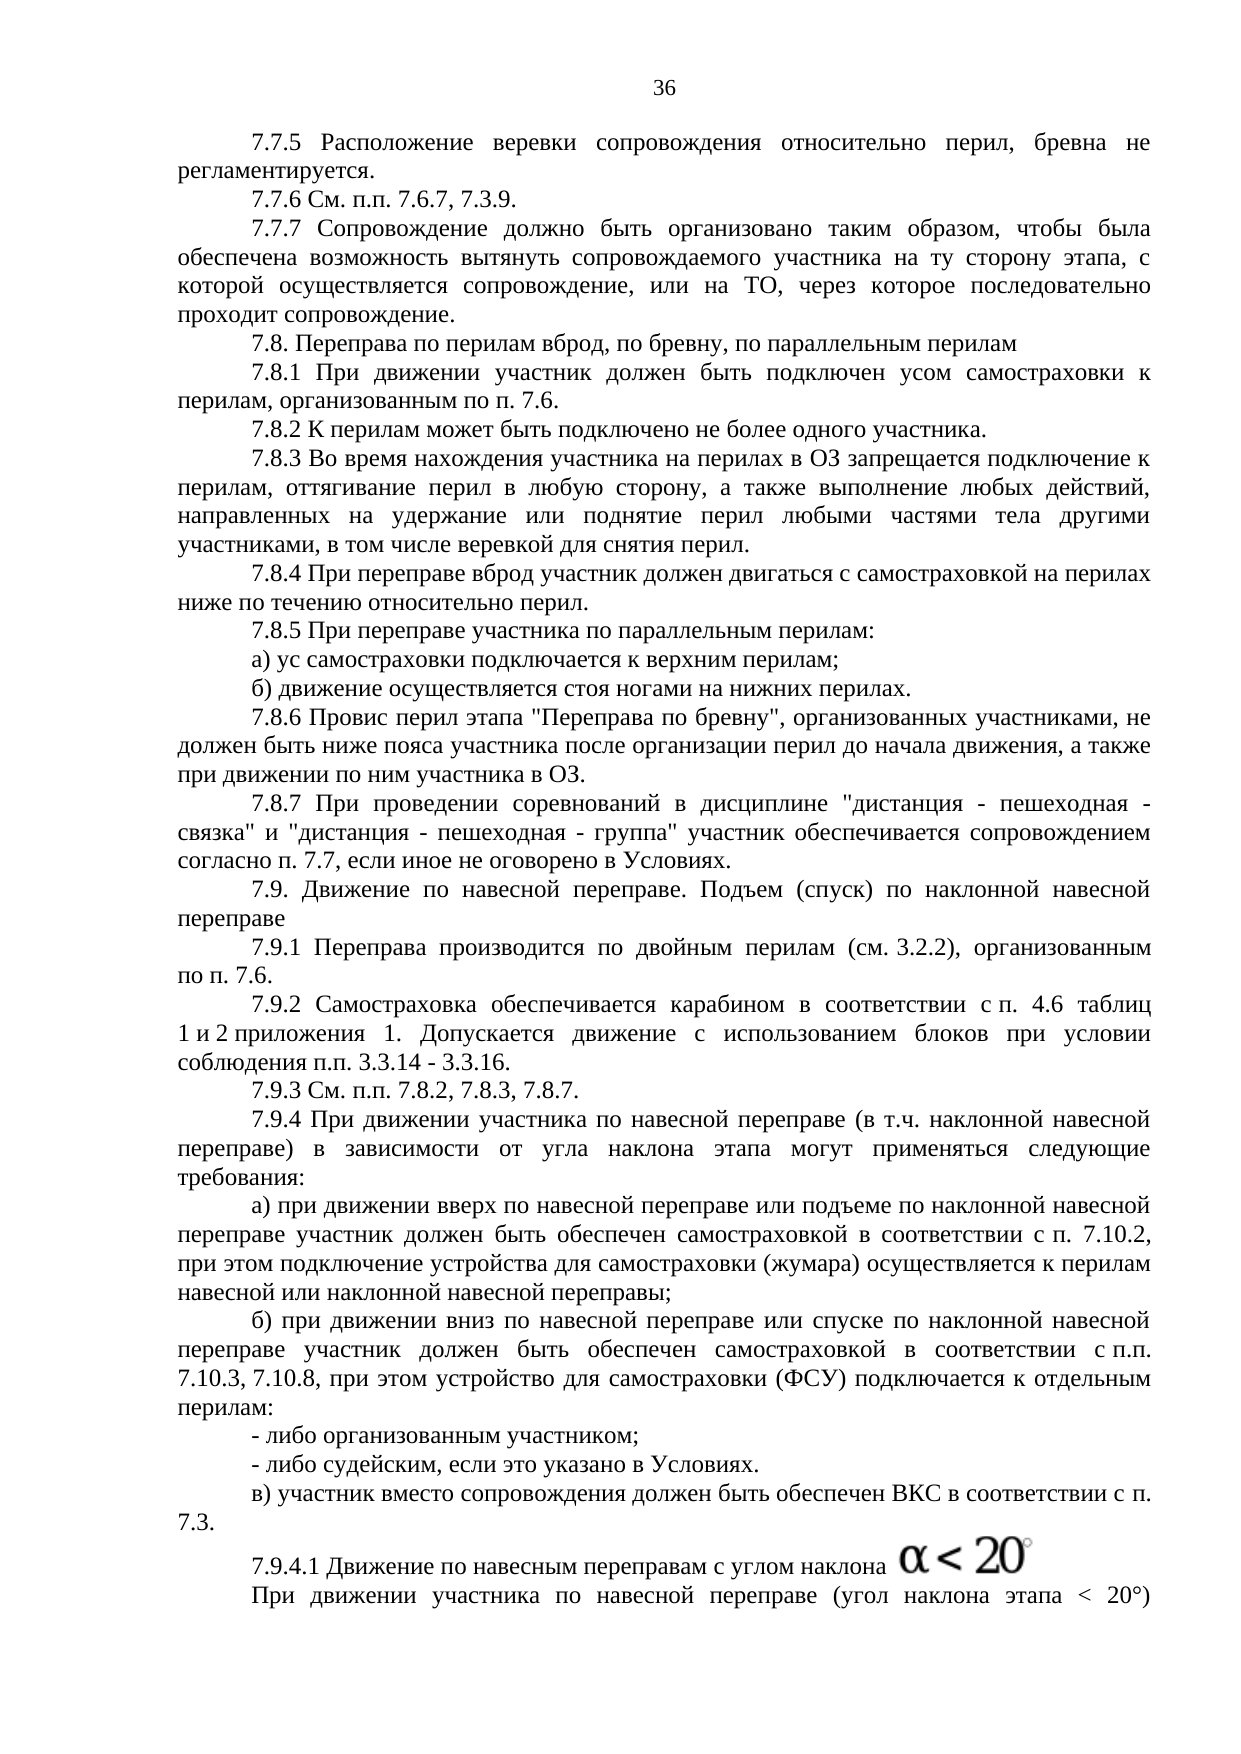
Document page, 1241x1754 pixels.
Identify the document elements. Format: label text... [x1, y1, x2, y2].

list б) движение осуществляется стоя ногами на нижних перилах. [177, 673, 1152, 702]
list 7.8.2 К перилам может быть подключено не более одного участника. [177, 414, 1152, 443]
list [177, 1580, 1152, 1608]
list 7.8.6 Провис перил этапа "Переправа по бревну", организованных участниками, не должен быть ниже пояса участника после организации перил до начала движения, а также при движении по ним участника в ОЗ. [177, 702, 1152, 788]
list 7.7.7 Сопровождение должно быть организовано таким образом, чтобы была обеспечена возможность вытянуть сопровождаемого участника на ту сторону этапа, с которой осуществляется сопровождение, или на ТО, через которое последовательно проходит сопровождение. [177, 213, 1152, 328]
list а) ус самостраховки подключается к верхним перилам; [177, 644, 1152, 673]
list 7.7.6 См. п.п. 7.6.7, 7.3.9. [177, 184, 1152, 213]
list а) при движении вверх по навесной переправе или подъеме по наклонной навесной переправе участник должен быть обеспечен самостраховкой в соответствии с п. 7.10.2, при этом подключение устройства для самостраховки (жумара) осуществляется к перилам навесной или наклонной навесной переправы; [177, 1190, 1152, 1305]
list 7.8.1 При движении участник должен быть подключен усом самостраховки к перилам, организованным по п. 7.6. [177, 357, 1152, 414]
list 7.9.4.1 Движение по навесным переправам с углом наклона [177, 1535, 1152, 1580]
list 7.9.2 Самостраховка обеспечивается карабином в соответствии с п. 4.6 таблиц 1 и 2 приложения 1. Допускается движение с использованием блоков при условии соблюдения п.п. 3.3.14 - 3.3.16. [177, 989, 1152, 1075]
list 7.8.3 Во время нахождения участника на перилах в ОЗ запрещается подключение к перилам, оттягивание перил в любую сторону, а также выполнение любых действий, направленных на удержание или поднятие перил любыми частями тела другими участниками, в том числе веревкой для снятия перил. [177, 443, 1152, 558]
list - либо судейским, если это указано в Условиях. [177, 1449, 1152, 1478]
list 7.9. Движение по навесной переправе. Подъем (спуск) по наклонной навесной переправе [177, 874, 1152, 932]
list 7.9.3 См. п.п. 7.8.2, 7.8.3, 7.8.7. [177, 1075, 1152, 1104]
list - либо организованным участником; [177, 1420, 1152, 1449]
list 7.9.1 Переправа производится по двойным перилам (см. 3.2.2), организованным по п. 7.6. [177, 932, 1152, 989]
list 7.8.4 При переправе вброд участник должен двигаться с самостраховкой на перилах ниже по течению относительно перил. [177, 558, 1152, 615]
list в) участник вместо сопровождения должен быть обеспечен ВКС в соответствии с п. 7.3. [177, 1478, 1152, 1535]
list б) при движении вниз по навесной переправе или спуске по наклонной навесной переправе участник должен быть обеспечен самостраховкой в соответствии с п.п. 7.10.3, 7.10.8, при этом устройство для самостраховки (ФСУ) подключается к отдельным перилам: [177, 1305, 1152, 1420]
picture [893, 1535, 1039, 1575]
list 7.8.7 При проведении соревнований в дисциплине "дистанция - пешеходная - связка" и "дистанция - пешеходная - группа" участник обеспечивается сопровождением согласно п. 7.7, если иное не оговорено в Условиях. [177, 788, 1152, 874]
list 7.8. Переправа по перилам вброд, по бревну, по параллельным перилам [177, 328, 1152, 357]
list 7.7.5 Расположение веревки сопровождения относительно перил, бревна не регламентируется. [177, 127, 1152, 184]
list 7.9.4 При движении участника по навесной переправе (в т.ч. наклонной навесной переправе) в зависимости от угла наклона этапа могут применяться следующие требования: [177, 1104, 1152, 1190]
list 7.8.5 При переправе участника по параллельным перилам: [177, 615, 1152, 644]
